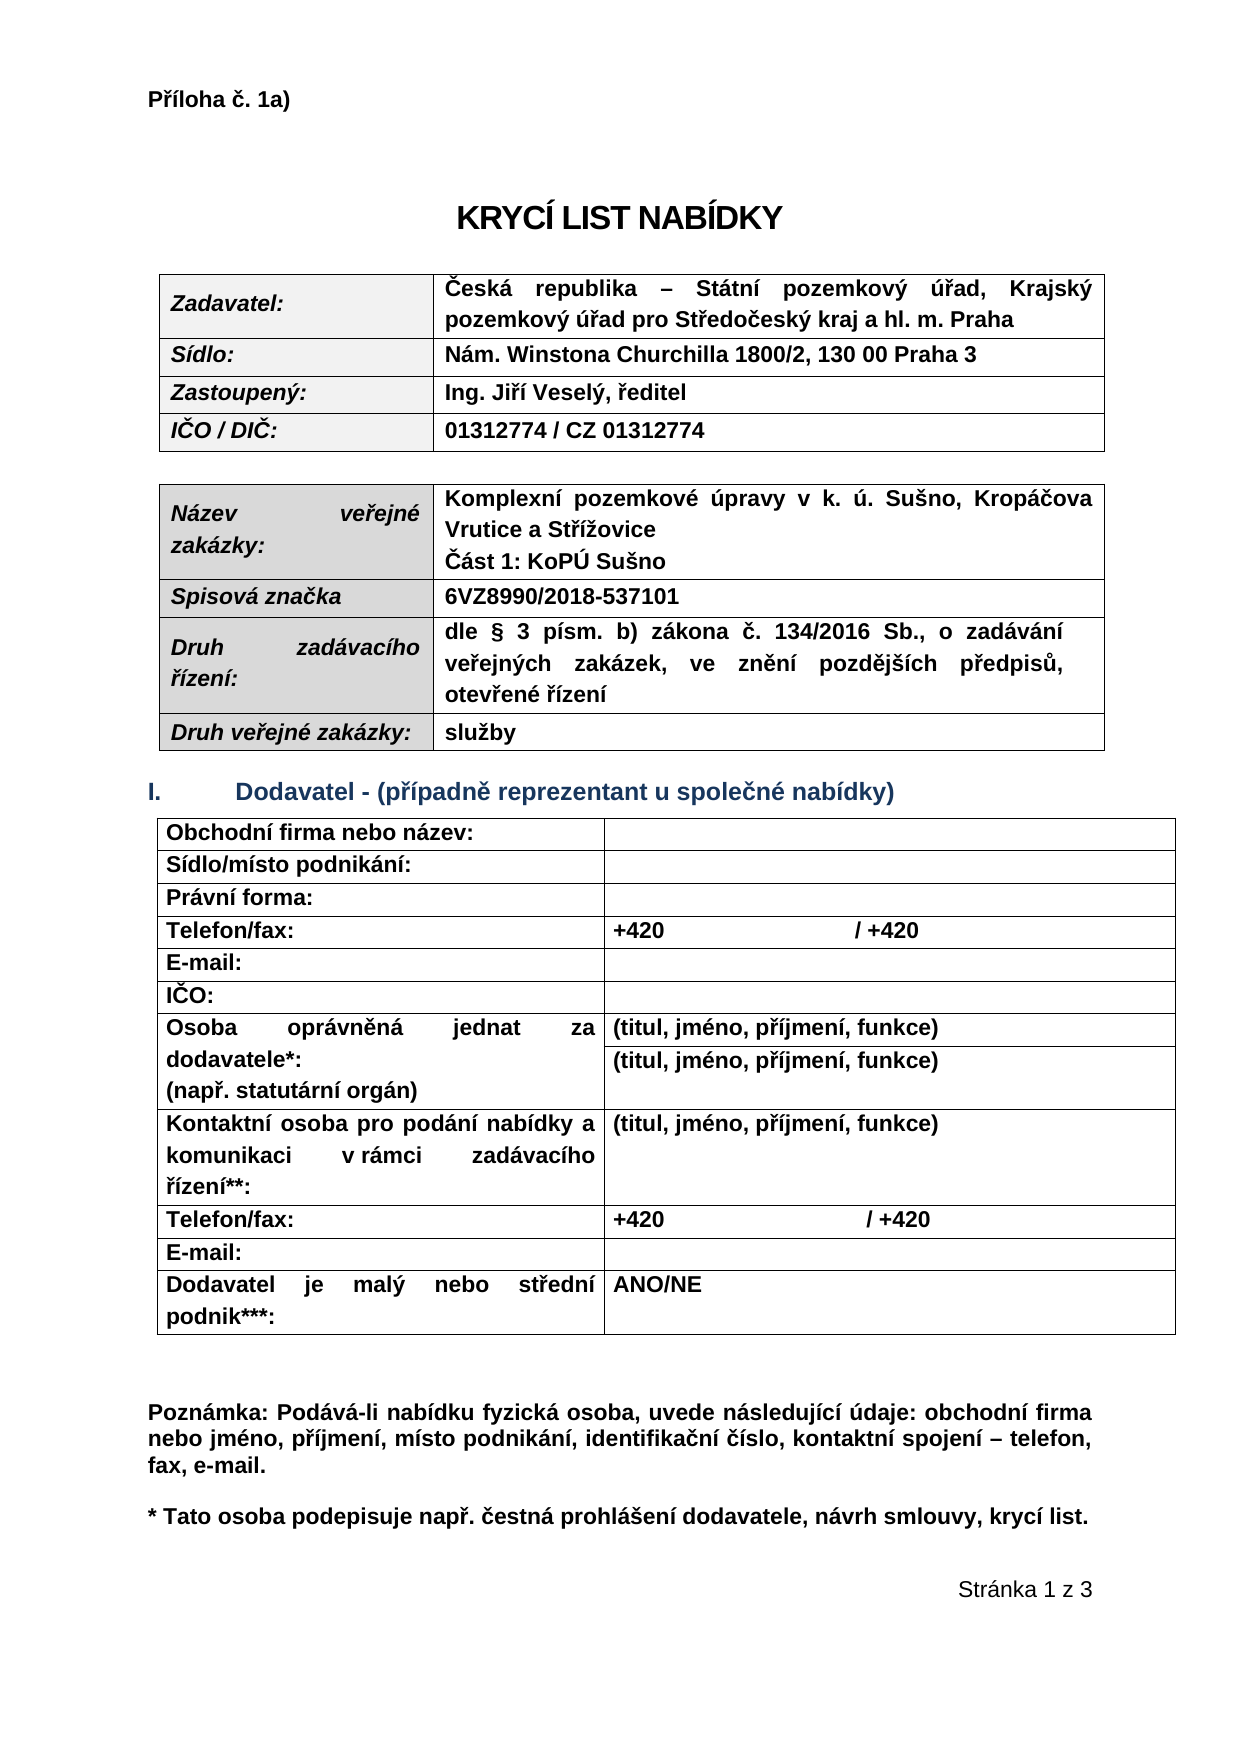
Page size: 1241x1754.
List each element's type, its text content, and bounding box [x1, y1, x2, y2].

table_cell IČO: [158, 982, 604, 1013]
table_cell E-mail: [158, 1239, 604, 1270]
table_cell služby [434, 714, 1104, 750]
subtitle Dodavatel - (případně reprezentant u společné nabídky) [148, 776, 1093, 805]
table_cell Zastoupený: [160, 377, 433, 413]
table_cell Osoba oprávněná jednat za dodavatele*: (např. statutární orgán) [158, 1014, 604, 1109]
text Poznámka: Podává-li nabídku fyzická osoba, uvede následující údaje: obchodní firma nebo jméno, příjmení, místo podnikání, identifikační číslo, kontaktní spojení – telefon, fax, e-mail. [148, 1399, 1093, 1478]
table_header Zadavatel: [160, 275, 433, 338]
table_cell [605, 982, 1175, 1013]
table_cell Druh veřejné zakázky: [160, 714, 433, 750]
table_cell ANO/NE [605, 1271, 1175, 1334]
table_cell Telefon/fax: [158, 917, 604, 948]
title Krycí list nabídky [148, 198, 1093, 236]
table_cell (titul, jméno, příjmení, funkce) [605, 1047, 1175, 1109]
text * Tato osoba podepisuje např. čestná prohlášení dodavatele, návrh smlouvy, krycí list. [148, 1503, 1093, 1529]
table_cell [605, 884, 1175, 916]
table_header Obchodní firma nebo název: [158, 819, 604, 850]
table_cell Ing. Jiří Veselý, ředitel [434, 377, 1104, 413]
table_cell Dodavatel je malý nebo střední podnik***: [158, 1271, 604, 1334]
table_cell 01312774 / CZ 01312774 [434, 414, 1104, 451]
table_cell E-mail: [158, 949, 604, 981]
table_cell (titul, jméno, příjmení, funkce) [605, 1014, 1175, 1046]
table_cell Telefon/fax: [158, 1206, 604, 1237]
table_cell (titul, jméno, příjmení, funkce) [605, 1110, 1175, 1205]
table_cell [605, 1239, 1175, 1270]
table_cell 6VZ8990/2018-537101 [434, 580, 1104, 617]
table_cell [605, 851, 1175, 883]
table_cell +420 / +420 [605, 1206, 1175, 1237]
table_cell Právní forma: [158, 884, 604, 916]
table_cell [605, 949, 1175, 981]
table_cell Nám. Winstona Churchilla 1800/2, 130 00 Praha 3 [434, 339, 1104, 376]
table_header Česká republika – Státní pozemkový úřad, Krajský pozemkový úřad pro Středočeský kraj a hl. m. Praha [434, 275, 1104, 338]
table_header Komplexní pozemkové úpravy v k. ú. Sušno, Kropáčova Vrutice a Střížovice Část 1: KoPÚ Sušno [434, 485, 1104, 579]
table_cell Kontaktní osoba pro podání nabídky a komunikaci v rámci zadávacího řízení**: [158, 1110, 604, 1205]
table_cell Druh zadávacího řízení: [160, 618, 433, 713]
table_cell dle § 3 písm. b) zákona č. 134/2016 Sb., o zadávání veřejných zakázek, ve znění pozdějších předpisů, otevřené řízení [434, 618, 1104, 713]
table_header Název veřejné zakázky: [160, 485, 433, 579]
table_cell +420 / +420 [605, 917, 1175, 948]
table_cell Sídlo/místo podnikání: [158, 851, 604, 883]
table_cell Sídlo: [160, 339, 433, 376]
table_header [605, 819, 1175, 850]
table_cell Spisová značka [160, 580, 433, 617]
table_cell IČO / DIČ: [160, 414, 433, 451]
